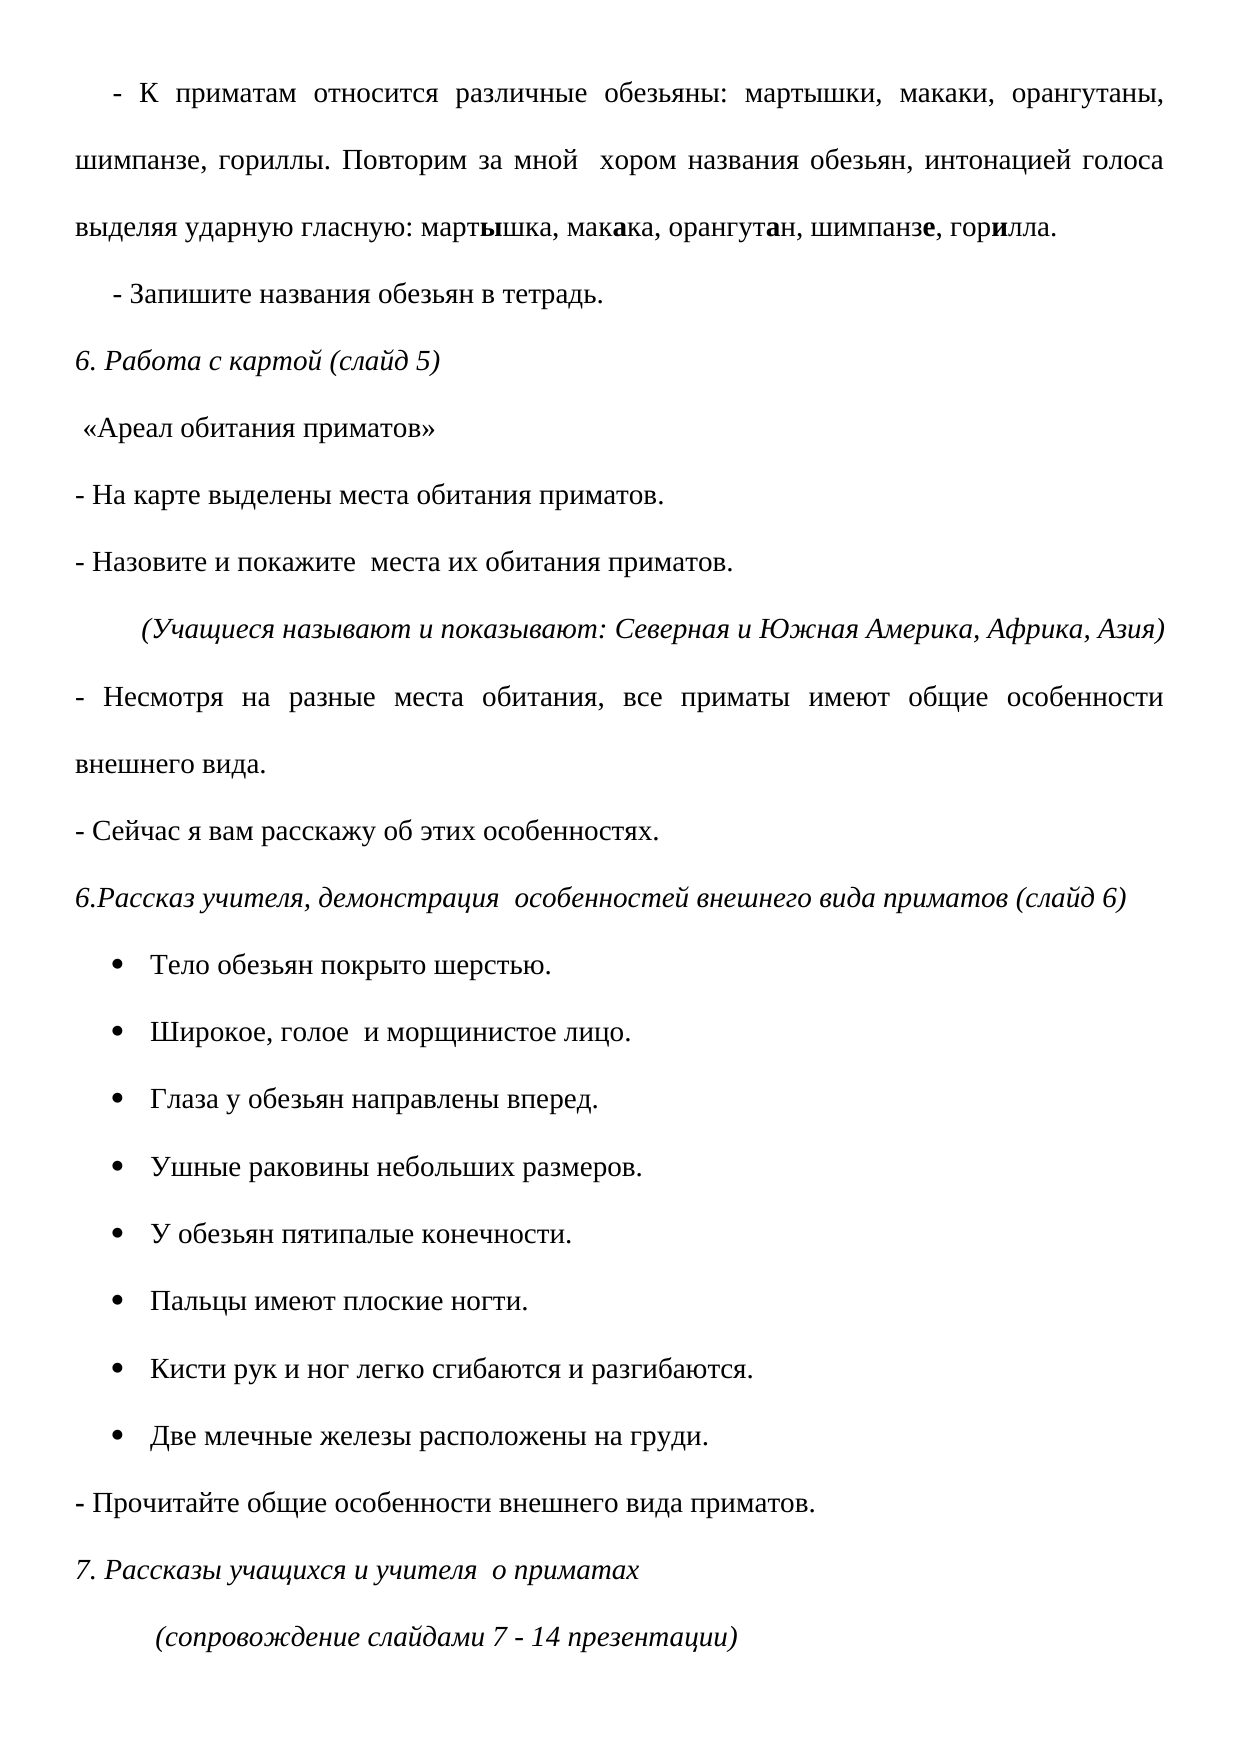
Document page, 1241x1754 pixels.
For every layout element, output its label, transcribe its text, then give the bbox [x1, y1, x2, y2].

list Широкое, голое и морщинистое лицо. [112, 1014, 1165, 1048]
list У обезьян пятипалые конечности. [112, 1216, 1165, 1250]
text - На карте выделены места обитания приматов. [75, 477, 1165, 511]
text «Ареал обитания приматов» [75, 410, 1165, 444]
text - Сейчас я вам расскажу об этих особенностях. [75, 813, 1165, 846]
list Глаза у обезьян направлены вперед. [112, 1082, 1165, 1115]
text (сопровождение слайдами 7 - 14 презентации) [75, 1619, 1165, 1653]
text (Учащиеся называют и показывают: Северная и Южная Америка, Африка, Азия) [75, 612, 1165, 645]
list Ушные раковины небольших размеров. [112, 1149, 1165, 1183]
text - Прочитайте общие особенности внешнего вида приматов. [75, 1485, 1165, 1519]
text - Назовите и покажите места их обитания приматов. [75, 544, 1165, 578]
text 6. Работа с картой (слайд 5) [75, 343, 1165, 377]
text 7. Рассказы учащихся и учителя о приматах [75, 1552, 1165, 1586]
list Две млечные железы расположены на груди. [112, 1418, 1165, 1452]
list Тело обезьян покрыто шерстью. [112, 947, 1165, 981]
text - Запишите названия обезьян в тетрадь. [75, 276, 1165, 310]
text - Несмотря на разные места обитания, все приматы имеют общие особенности внешнего вида. [75, 679, 1165, 779]
list 6.Рассказ учителя, демонстрация особенностей внешнего вида приматов (слайд 6) [75, 880, 1165, 913]
list Пальцы имеют плоские ногти. [112, 1283, 1165, 1317]
text - К приматам относится различные обезьяны: мартышки, макаки, орангутаны, шимпанзе, гориллы. Повторим за мной хором названия обезьян, интонацией голоса выделяя ударную гласную: мартышка, макака, орангутан, шимпанзе, горилла. [75, 75, 1165, 243]
list Кисти рук и ног легко сгибаются и разгибаются. [112, 1351, 1165, 1384]
